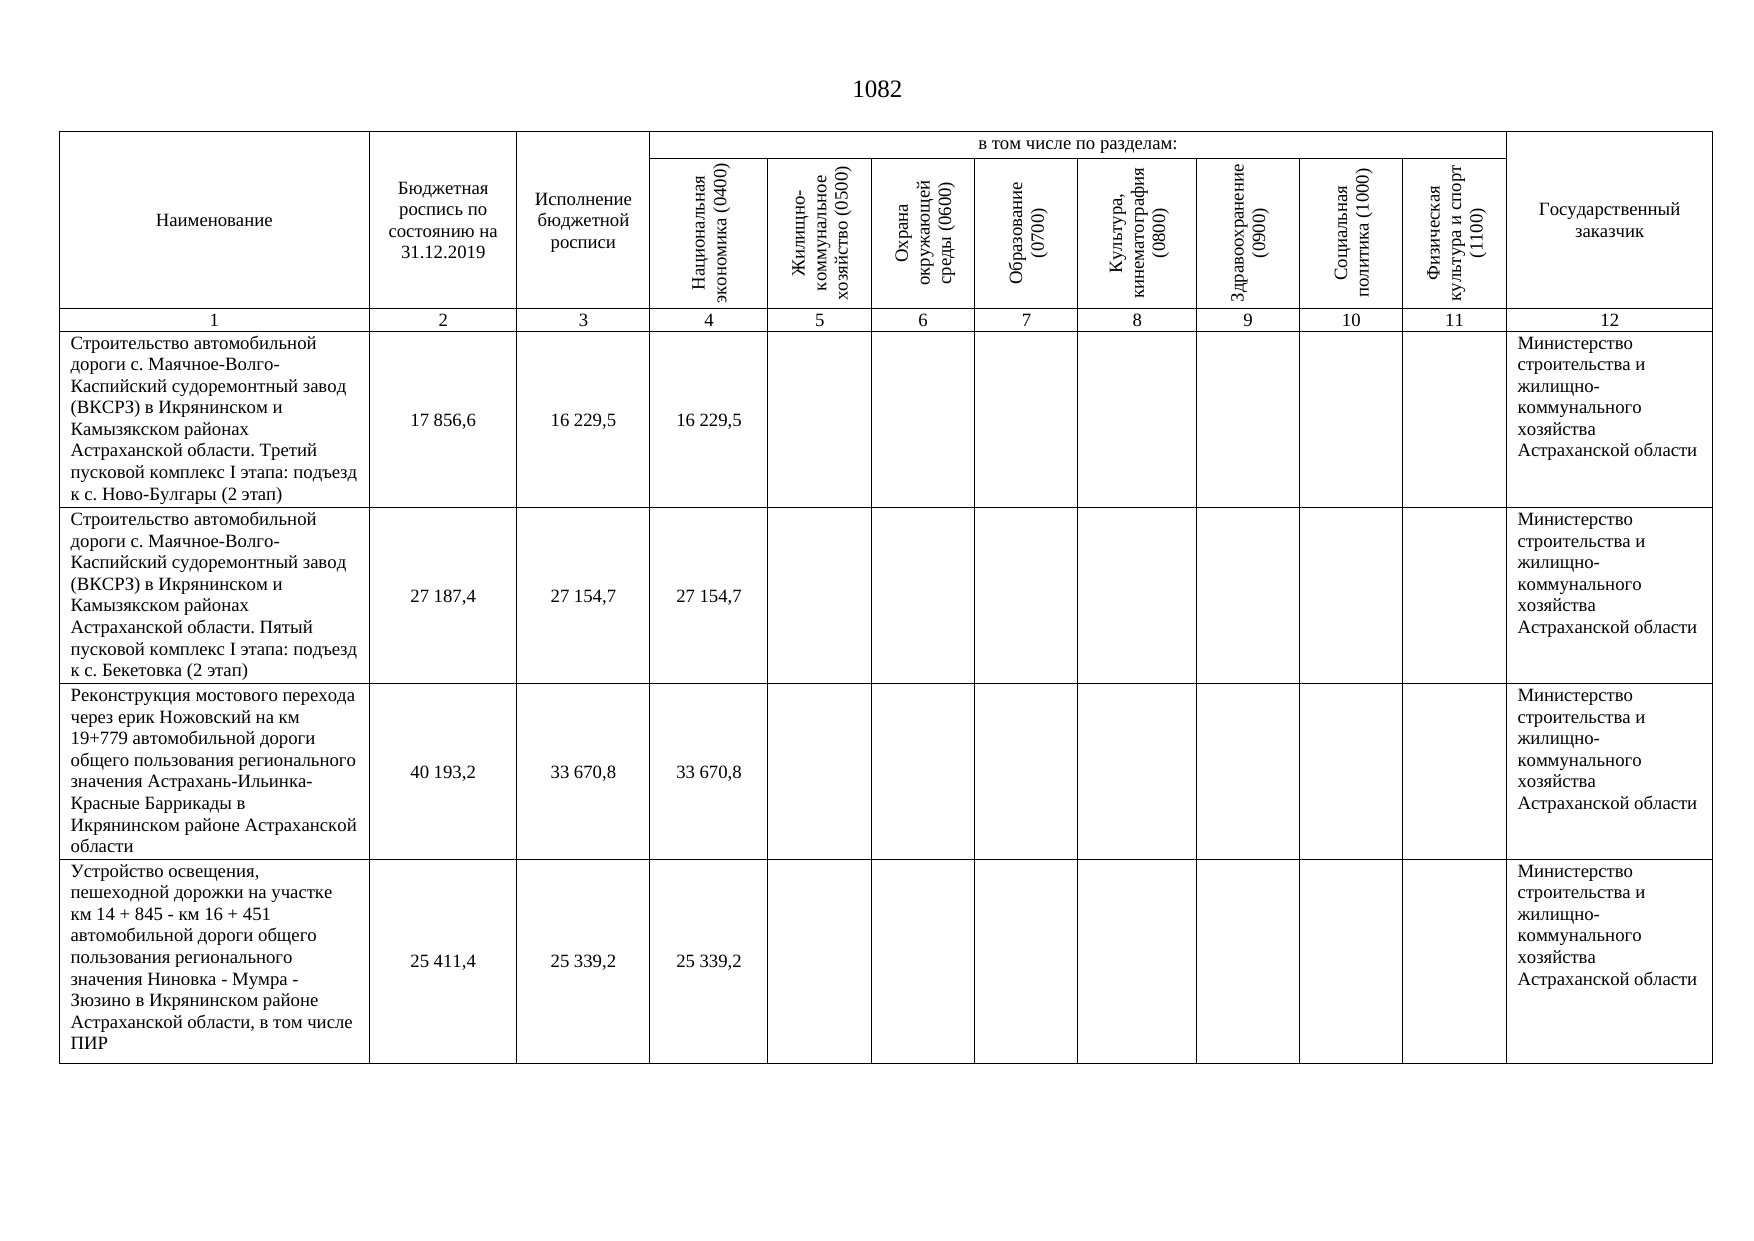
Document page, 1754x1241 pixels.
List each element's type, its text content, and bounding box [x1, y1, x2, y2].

table_cell [975, 684, 1077, 859]
table_cell Министерство строительства и жилищно-коммунального хозяйства Астраханской области [1507, 860, 1712, 1063]
table_header в том числе по разделам: [650, 132, 1506, 158]
table_cell Министерство строительства и жилищно-коммунального хозяйства Астраханской области [1507, 684, 1712, 859]
table_cell Строительство автомобильной дороги с. Маячное-Волго-Каспийский судоремонтный завод (ВКСРЗ) в Икрянинском и Камызякском районах Астраханской области. Пятый пусковой комплекс I этапа: подъезд к с. Бекетовка (2 этап) [60, 508, 369, 683]
table_cell 12 [1507, 309, 1712, 331]
table_cell 1 [60, 309, 369, 331]
table_cell [1403, 508, 1506, 683]
table_cell 25 411,4 [370, 860, 516, 1063]
table_header Бюджетная роспись по состоянию на 31.12.2019 [370, 132, 516, 308]
table_cell 4 [650, 309, 767, 331]
table_cell [872, 684, 974, 859]
table_cell 33 670,8 [517, 684, 649, 859]
table_cell 27 187,4 [370, 508, 516, 683]
table_cell 5 [768, 309, 871, 331]
table_cell 10 [1300, 309, 1402, 331]
table_cell 33 670,8 [650, 684, 767, 859]
table_cell Реконструкция мостового перехода через ерик Ножовский на км 19+779 автомобильной дороги общего пользования регионального значения Астрахань-Ильинка-Красные Баррикады в Икрянинском районе Астраханской области [60, 684, 369, 859]
table_cell Министерство строительства и жилищно-коммунального хозяйства Астраханской области [1507, 508, 1712, 683]
table_cell [1300, 860, 1402, 1063]
table_cell [872, 508, 974, 683]
table_header Исполнение бюджетной росписи [517, 132, 649, 308]
table_cell [1197, 508, 1299, 683]
table_cell [975, 332, 1077, 507]
table_cell [1197, 860, 1299, 1063]
table_cell 11 [1403, 309, 1506, 331]
table_cell Образование (0700) [975, 159, 1077, 308]
table_cell [1078, 684, 1196, 859]
table_cell 17 856,6 [370, 332, 516, 507]
table_cell [1197, 332, 1299, 507]
table_cell [768, 684, 871, 859]
table_cell [872, 860, 974, 1063]
table_cell Жилищно-коммунальное хозяйство (0500) [768, 159, 871, 308]
table_cell [768, 332, 871, 507]
table_cell [768, 860, 871, 1063]
table_cell [975, 508, 1077, 683]
table_cell [1403, 860, 1506, 1063]
table_cell 16 229,5 [650, 332, 767, 507]
table_cell [1078, 332, 1196, 507]
table_cell [768, 508, 871, 683]
table_cell 8 [1078, 309, 1196, 331]
table_cell Охрана окружающей среды (0600) [872, 159, 974, 308]
table_cell [1078, 508, 1196, 683]
table_cell 9 [1197, 309, 1299, 331]
table_cell 16 229,5 [517, 332, 649, 507]
table_cell 6 [872, 309, 974, 331]
table_cell 2 [370, 309, 516, 331]
table_cell [872, 332, 974, 507]
table_cell Здравоохранение (0900) [1197, 159, 1299, 308]
table_header Наименование [60, 132, 369, 308]
table_cell 27 154,7 [650, 508, 767, 683]
table_cell Национальная экономика (0400) [650, 159, 767, 308]
table_cell Устройство освещения, пешеходной дорожки на участке км 14 + 845 - км 16 + 451 автомобильной дороги общего пользования регионального значения Ниновка - Мумра - Зюзино в Икрянинском районе Астраханской области, в том числе ПИР [60, 860, 369, 1063]
table_cell Социальная политика (1000) [1300, 159, 1402, 308]
table_cell Строительство автомобильной дороги с. Маячное-Волго-Каспийский судоремонтный завод (ВКСРЗ) в Икрянинском и Камызякском районах Астраханской области. Третий пусковой комплекс I этапа: подъезд к с. Ново-Булгары (2 этап) [60, 332, 369, 507]
table_cell Культура, кинематография (0800) [1078, 159, 1196, 308]
table_cell [1300, 684, 1402, 859]
table_cell [1197, 684, 1299, 859]
table_cell Министерство строительства и жилищно-коммунального хозяйства Астраханской области [1507, 332, 1712, 507]
table_cell 3 [517, 309, 649, 331]
table_cell 25 339,2 [650, 860, 767, 1063]
table_cell 25 339,2 [517, 860, 649, 1063]
table_cell 40 193,2 [370, 684, 516, 859]
table_cell [1403, 332, 1506, 507]
table_cell [1078, 860, 1196, 1063]
table_header Государственный заказчик [1507, 132, 1712, 308]
table_cell [1403, 684, 1506, 859]
table_cell Физическая культура и спорт (1100) [1403, 159, 1506, 308]
table_cell [1300, 508, 1402, 683]
table_cell 27 154,7 [517, 508, 649, 683]
table_cell [975, 860, 1077, 1063]
table_cell [1300, 332, 1402, 507]
table_cell 7 [975, 309, 1077, 331]
